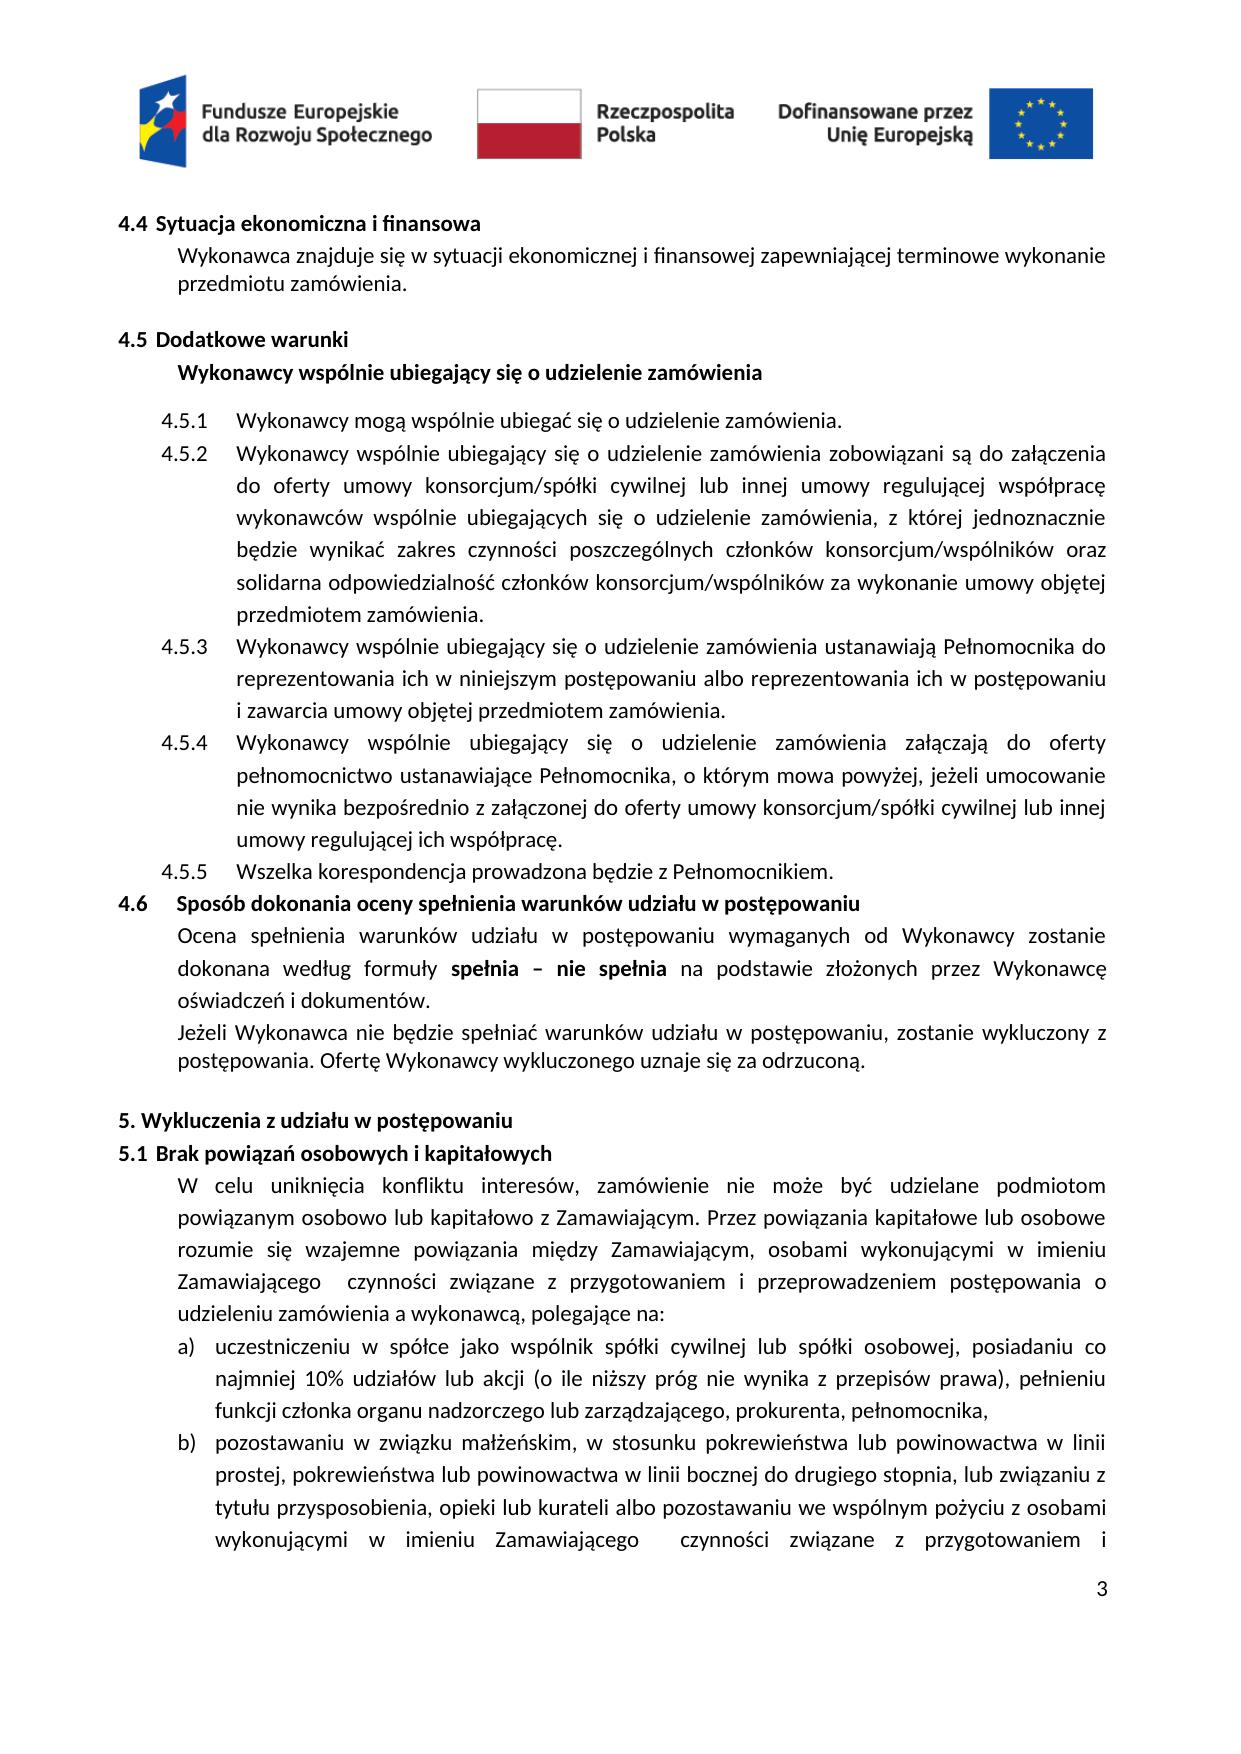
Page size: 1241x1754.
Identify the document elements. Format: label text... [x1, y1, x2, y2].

list Wykonawcy wspólnie ubiegający się o udzielenie zamówienia załączają do oferty pełnomocnictwo ustanawiające Pełnomocnika, o którym mowa powyżej, jeżeli umocowanie nie wynika bezpośrednio z załączonej do oferty umowy konsorcjum/spółki cywilnej lub innej umowy regulującej ich współpracę. [161, 728, 1107, 853]
list Sytuacja ekonomiczna i finansowa [118, 209, 1107, 237]
picture [125, 62, 1109, 172]
list Wykonawcy mogą wspólnie ubiegać się o udzielenie zamówienia. [161, 407, 1107, 435]
list Dodatkowe warunki [118, 326, 1107, 354]
list uczestniczeniu w spółce jako wspólnik spółki cywilnej lub spółki osobowej, posiadaniu co najmniej 10% udziałów lub akcji (o ile niższy próg nie wynika z przepisów prawa), pełnieniu funkcji członka organu nadzorczego lub zarządzającego, prokurenta, pełnomocnika, [177, 1332, 1107, 1424]
list Wykonawcy wspólnie ubiegający się o udzielenie zamówienia ustanawiają Pełnomocnika do reprezentowania ich w niniejszym postępowaniu albo reprezentowania ich w postępowaniu i zawarcia umowy objętej przedmiotem zamówienia. [161, 632, 1107, 724]
list Sposób dokonania oceny spełnienia warunków udziału w postępowaniu [118, 889, 1107, 917]
text W celu uniknięcia konfliktu interesów, zamówienie nie może być udzielane podmiotom powiązanym osobowo lub kapitałowo z Zamawiającym. Przez powiązania kapitałowe lub osobowe rozumie się wzajemne powiązania między Zamawiającym, osobami wykonującymi w imieniu Zamawiającego czynności związane z przygotowaniem i przeprowadzeniem postępowania o udzieleniu zamówienia a wykonawcą, polegające na: [177, 1171, 1107, 1328]
text Wykonawca znajduje się w sytuacji ekonomicznej i finansowej zapewniającej terminowe wykonanie przedmiotu zamówienia. [177, 242, 1107, 298]
text Wykonawcy wspólnie ubiegający się o udzielenie zamówienia [118, 358, 1107, 386]
text Ocena spełnienia warunków udziału w postępowaniu wymaganych od Wykonawcy zostanie dokonana według formuły spełnia – nie spełnia na podstawie złożonych przez Wykonawcę oświadczeń i dokumentów. [177, 922, 1107, 1014]
text 5. Wykluczenia z udziału w postępowaniu [118, 1106, 1107, 1134]
list Wszelka korespondencja prowadzona będzie z Pełnomocnikiem. [161, 857, 1107, 885]
list Wykonawcy wspólnie ubiegający się o udzielenie zamówienia zobowiązani są do załączenia do oferty umowy konsorcjum/spółki cywilnej lub innej umowy regulującej współpracę wykonawców wspólnie ubiegających się o udzielenie zamówienia, z której jednoznacznie będzie wynikać zakres czynności poszczególnych członków konsorcjum/wspólników oraz solidarna odpowiedzialność członków konsorcjum/wspólników za wykonanie umowy objętej przedmiotem zamówienia. [161, 439, 1107, 628]
text Jeżeli Wykonawca nie będzie spełniać warunków udziału w postępowaniu, zostanie wykluczony z postępowania. Ofertę Wykonawcy wykluczonego uznaje się za odrzuconą. [177, 1018, 1107, 1074]
subtitle Brak powiązań osobowych i kapitałowych [118, 1139, 1107, 1167]
